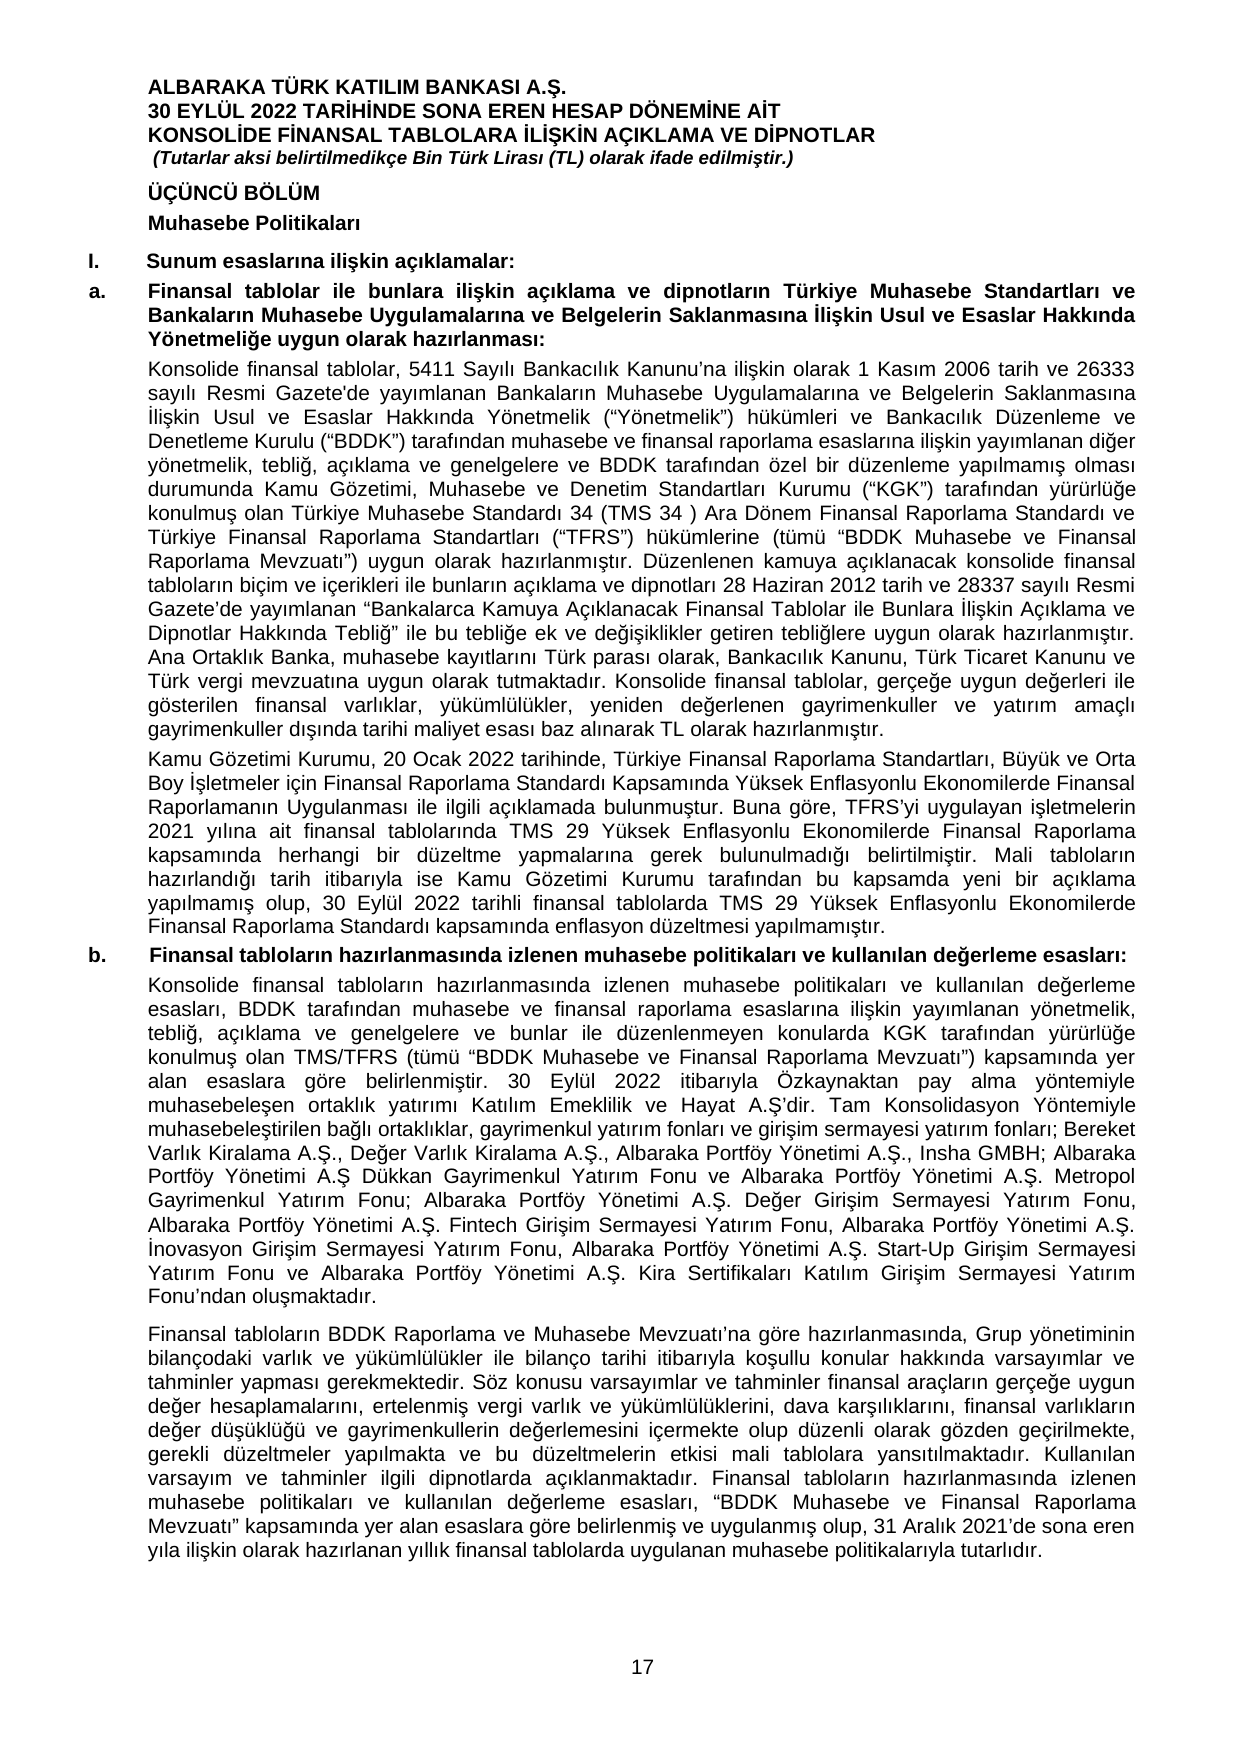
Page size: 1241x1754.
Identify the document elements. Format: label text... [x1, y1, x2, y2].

text Konsolide finansal tabloların hazırlanmasında izlenen muhasebe politikaları ve kullanılan değerleme esasları, BDDK tarafından muhasebe ve finansal raporlama esaslarına ilişkin yayımlanan yönetmelik, tebliğ, açıklama ve genelgelere ve bunlar ile düzenlenmeyen konularda KGK tarafından yürürlüğe konulmuş olan TMS/TFRS (tümü “BDDK Muhasebe ve Finansal Raporlama Mevzuatı”) kapsamında yer alan esaslara göre belirlenmiştir. 30 Eylül 2022 itibarıyla Özkaynaktan pay alma yöntemiyle muhasebeleşen ortaklık yatırımı Katılım Emeklilik ve Hayat A.Ş’dir. Tam Konsolidasyon Yöntemiyle muhasebeleştirilen bağlı ortaklıklar, gayrimenkul yatırım fonları ve girişim sermayesi yatırım fonları; Bereket Varlık Kiralama A.Ş., Değer Varlık Kiralama A.Ş., Albaraka Portföy Yönetimi A.Ş., Insha GMBH; Albaraka Portföy Yönetimi A.Ş Dükkan Gayrimenkul Yatırım Fonu ve Albaraka Portföy Yönetimi A.Ş. Metropol Gayrimenkul Yatırım Fonu; Albaraka Portföy Yönetimi A.Ş. Değer Girişim Sermayesi Yatırım Fonu, Albaraka Portföy Yönetimi A.Ş. Fintech Girişim Sermayesi Yatırım Fonu, Albaraka Portföy Yönetimi A.Ş. İnovasyon Girişim Sermayesi Yatırım Fonu, Albaraka Portföy Yönetimi A.Ş. Start-Up Girişim Sermayesi Yatırım Fonu ve Albaraka Portföy Yönetimi A.Ş. Kira Sertifikaları Katılım Girişim Sermayesi Yatırım Fonu’ndan oluşmaktadır. [148, 973, 1137, 1308]
text Kamu Gözetimi Kurumu, 20 Ocak 2022 tarihinde, Türkiye Finansal Raporlama Standartları, Büyük ve Orta Boy İşletmeler için Finansal Raporlama Standardı Kapsamında Yüksek Enflasyonlu Ekonomilerde Finansal Raporlamanın Uygulanması ile ilgili açıklamada bulunmuştur. Buna göre, TFRS’yi uygulayan işletmelerin 2021 yılına ait finansal tablolarında TMS 29 Yüksek Enflasyonlu Ekonomilerde Finansal Raporlama kapsamında herhangi bir düzeltme yapmalarına gerek bulunulmadığı belirtilmiştir. Mali tabloların hazırlandığı tarih itibarıyla ise Kamu Gözetimi Kurumu tarafından bu kapsamda yeni bir açıklama yapılmamış olup, 30 Eylül 2022 tarihli finansal tablolarda TMS 29 Yüksek Enflasyonlu Ekonomilerde Finansal Raporlama Standardı kapsamında enflasyon düzeltmesi yapılmamıştır. [148, 747, 1137, 938]
text Konsolide finansal tablolar, 5411 Sayılı Bankacılık Kanunu’na ilişkin olarak 1 Kasım 2006 tarih ve 26333 sayılı Resmi Gazete'de yayımlanan Bankaların Muhasebe Uygulamalarına ve Belgelerin Saklanmasına İlişkin Usul ve Esaslar Hakkında Yönetmelik (“Yönetmelik”) hükümleri ve Bankacılık Düzenleme ve Denetleme Kurulu (“BDDK”) tarafından muhasebe ve finansal raporlama esaslarına ilişkin yayımlanan diğer yönetmelik, tebliğ, açıklama ve genelgelere ve BDDK tarafından özel bir düzenleme yapılmamış olması durumunda Kamu Gözetimi, Muhasebe ve Denetim Standartları Kurumu (“KGK”) tarafından yürürlüğe konulmuş olan Türkiye Muhasebe Standardı 34 (TMS 34 ) Ara Dönem Finansal Raporlama Standardı ve Türkiye Finansal Raporlama Standartları (“TFRS”) hükümlerine (tümü “BDDK Muhasebe ve Finansal Raporlama Mevzuatı”) uygun olarak hazırlanmıştır. Düzenlenen kamuya açıklanacak konsolide finansal tabloların biçim ve içerikleri ile bunların açıklama ve dipnotları 28 Haziran 2012 tarih ve 28337 sayılı Resmi Gazete’de yayımlanan “Bankalarca Kamuya Açıklanacak Finansal Tablolar ile Bunlara İlişkin Açıklama ve Dipnotlar Hakkında Tebliğ” ile bu tebliğe ek ve değişiklikler getiren tebliğlere uygun olarak hazırlanmıştır. Ana Ortaklık Banka, muhasebe kayıtlarını Türk parası olarak, Bankacılık Kanunu, Türk Ticaret Kanunu ve Türk vergi mevzuatına uygun olarak tutmaktadır. Konsolide finansal tablolar, gerçeğe uygun değerleri ile gösterilen finansal varlıklar, yükümlülükler, yeniden değerlenen gayrimenkuller ve yatırım amaçlı gayrimenkuller dışında tarihi maliyet esası baz alınarak TL olarak hazırlanmıştır. [148, 357, 1137, 740]
list Finansal tablolar ile bunlara ilişkin açıklama ve dipnotların Türkiye Muhasebe Standartları ve Bankaların Muhasebe Uygulamalarına ve Belgelerin Saklanmasına İlişkin Usul ve Esaslar Hakkında Yönetmeliğe uygun olarak hazırlanması: [89, 279, 1137, 351]
text Muhasebe Politikaları [148, 211, 1137, 235]
text Finansal tabloların BDDK Raporlama ve Muhasebe Mevzuatı’na göre hazırlanmasında, Grup yönetiminin bilançodaki varlık ve yükümlülükler ile bilanço tarihi itibarıyla koşullu konular hakkında varsayımlar ve tahminler yapması gerekmektedir. Söz konusu varsayımlar ve tahminler finansal araçların gerçeğe uygun değer hesaplamalarını, ertelenmiş vergi varlık ve yükümlülüklerini, dava karşılıklarını, finansal varlıkların değer düşüklüğü ve gayrimenkullerin değerlemesini içermekte olup düzenli olarak gözden geçirilmekte, gerekli düzeltmeler yapılmakta ve bu düzeltmelerin etkisi mali tablolara yansıtılmaktadır. Kullanılan varsayım ve tahminler ilgili dipnotlarda açıklanmaktadır. Finansal tabloların hazırlanmasında izlenen muhasebe politikaları ve kullanılan değerleme esasları, “BDDK Muhasebe ve Finansal Raporlama Mevzuatı” kapsamında yer alan esaslara göre belirlenmiş ve uygulanmış olup, 31 Aralık 2021’de sona eren yıla ilişkin olarak hazırlanan yıllık finansal tablolarda uygulanan muhasebe politikalarıyla tutarlıdır. [148, 1322, 1137, 1562]
list Sunum esaslarına ilişkin açıklamalar: [88, 249, 1137, 273]
text ÜÇÜNCÜ BÖLÜM [148, 181, 1137, 205]
text b. Finansal tabloların hazırlanmasında izlenen muhasebe politikaları ve kullanılan değerleme esasları: [88, 942, 1137, 966]
